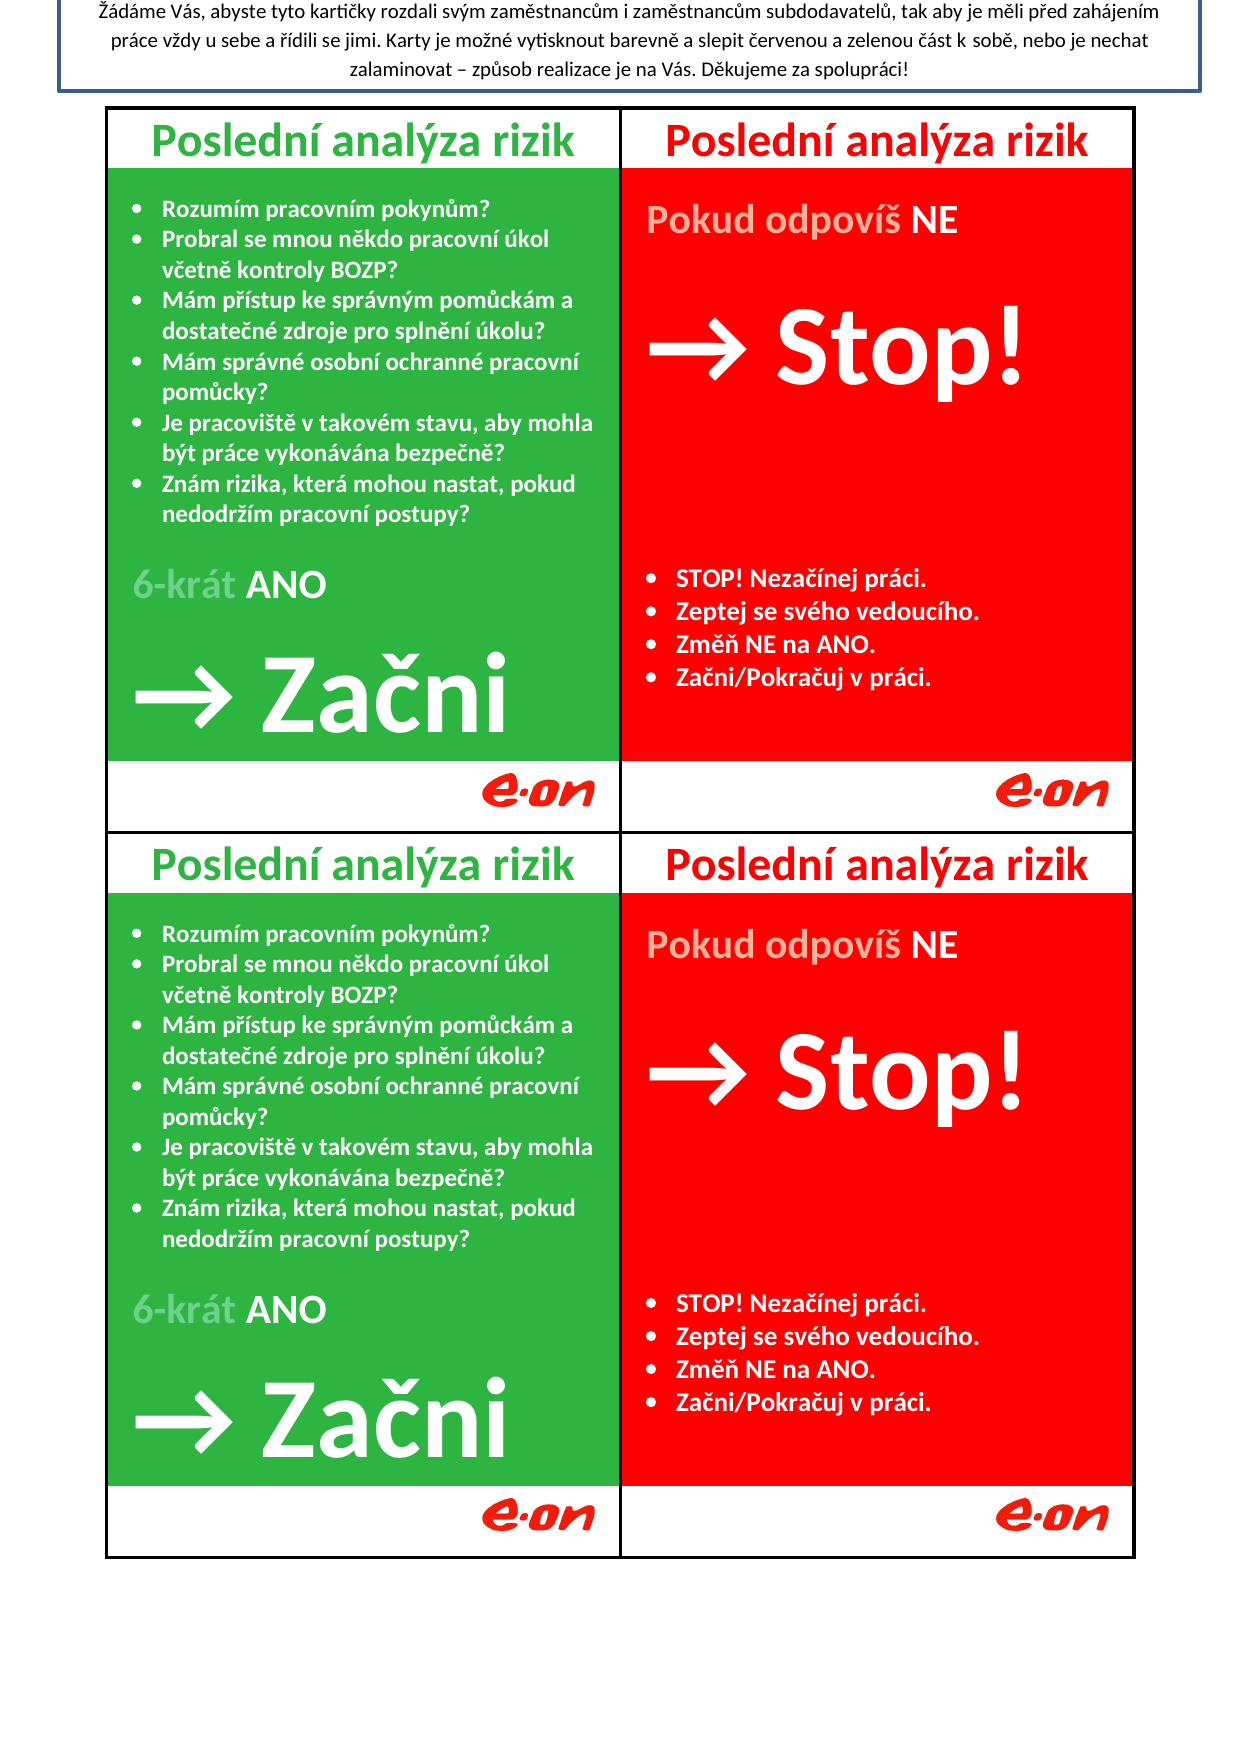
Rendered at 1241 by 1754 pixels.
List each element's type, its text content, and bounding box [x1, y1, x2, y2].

table_cell Pokud odpovíš NE → Stop! STOP! Nezačínej práci. Zeptej se svého vedoucího. Změň NE na ANO. Začni/Pokračuj v práci. [622, 168, 1132, 761]
picture [482, 1498, 595, 1531]
picture [482, 773, 595, 807]
table_cell [622, 761, 1132, 831]
table_cell [108, 1486, 619, 1556]
table_cell Poslední analýza rizik [108, 834, 619, 893]
table_header Poslední analýza rizik [108, 110, 619, 168]
picture [996, 773, 1109, 807]
picture [996, 1498, 1109, 1531]
table_cell [622, 1486, 1132, 1556]
table_header Poslední analýza rizik [622, 110, 1132, 168]
table_cell [108, 761, 619, 831]
table_cell Pokud odpovíš NE → Stop! STOP! Nezačínej práci. Zeptej se svého vedoucího. Změň NE na ANO. Začni/Pokračuj v práci. [622, 893, 1132, 1486]
table_cell Poslední analýza rizik [622, 834, 1132, 893]
